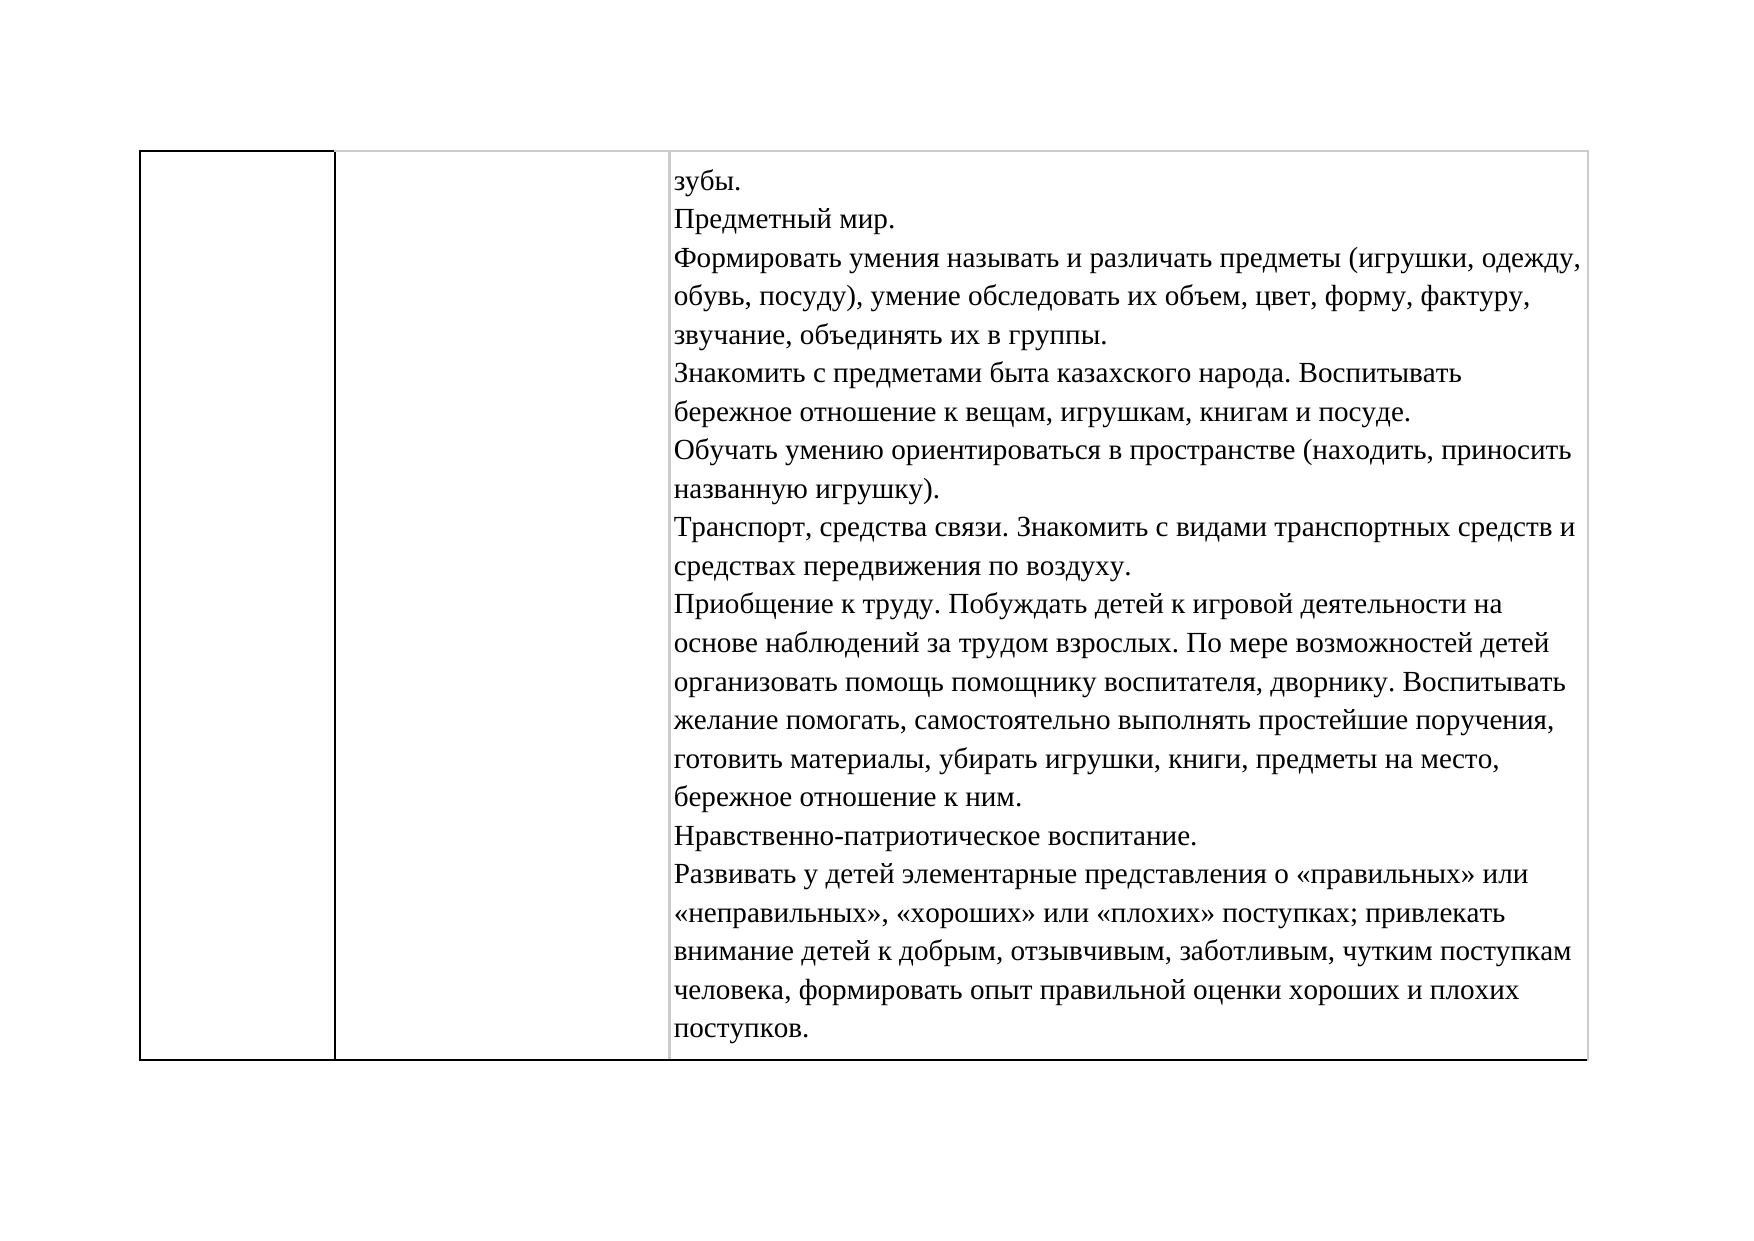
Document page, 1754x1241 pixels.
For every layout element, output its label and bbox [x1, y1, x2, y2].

table_cell [336, 152, 668, 1058]
table_cell [141, 152, 334, 1058]
table_cell [671, 152, 1587, 1058]
